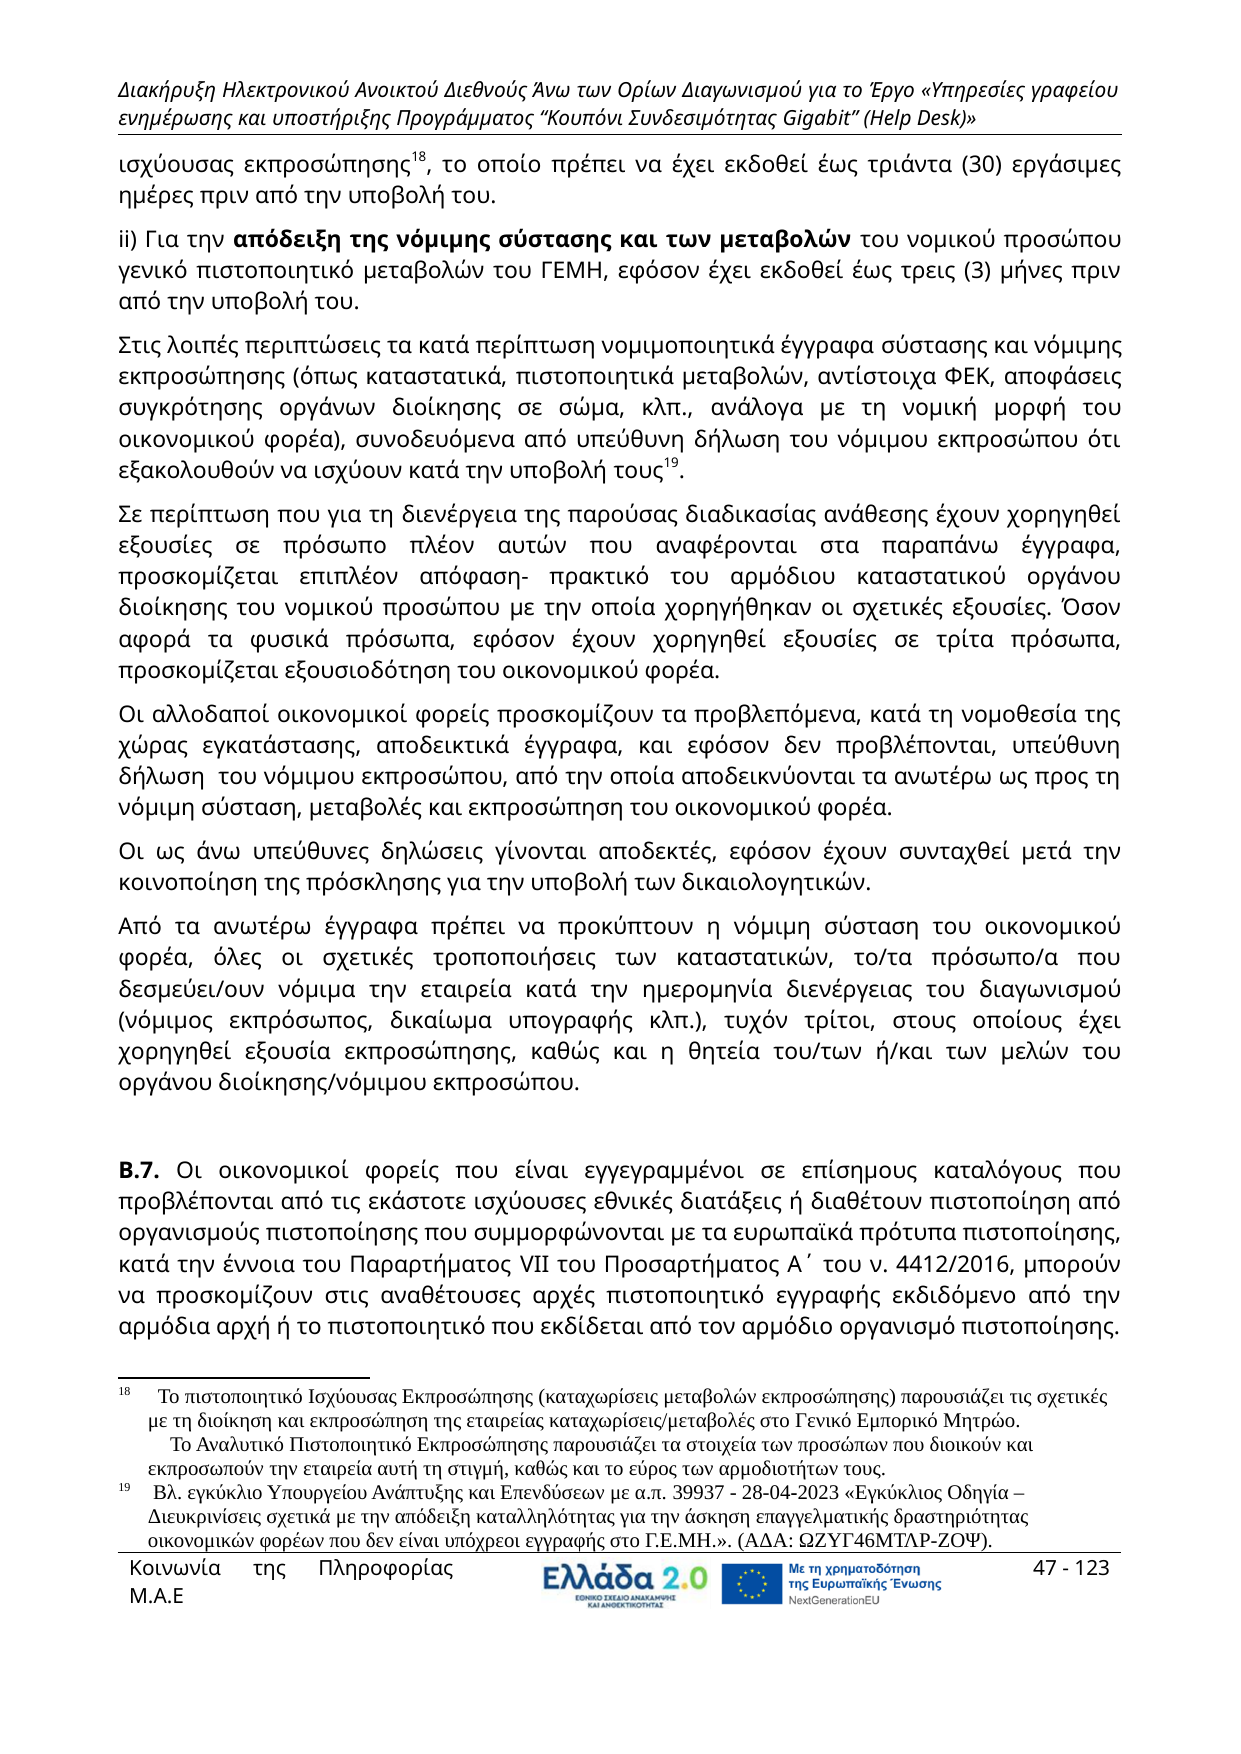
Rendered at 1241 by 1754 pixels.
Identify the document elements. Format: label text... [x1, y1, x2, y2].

picture [541, 1557, 948, 1609]
text Σε περίπτωση που για τη διενέργεια της παρούσας διαδικασίας ανάθεσης έχουν χορηγηθεί εξουσίες σε πρόσωπο πλέον αυτών που αναφέρονται στα παραπάνω έγγραφα, προσκομίζεται επιπλέον απόφαση- πρακτικό του αρμόδιου καταστατικού οργάνου διοίκησης του νομικού προσώπου με την οποία χορηγήθηκαν οι σχετικές εξουσίες. Όσον αφορά τα φυσικά πρόσωπα, εφόσον έχουν χορηγηθεί εξουσίες σε τρίτα πρόσωπα, προσκομίζεται εξουσιοδότηση του οικονομικού φορέα. [118, 497, 1122, 685]
text Στις λοιπές περιπτώσεις τα κατά περίπτωση νομιμοποιητικά έγγραφα σύστασης και νόμιμης εκπροσώπησης (όπως καταστατικά, πιστοποιητικά μεταβολών, αντίστοιχα ΦΕΚ, αποφάσεις συγκρότησης οργάνων διοίκησης σε σώμα, κλπ., ανάλογα με τη νομική μορφή του οικονομικού φορέα), συνοδευόμενα από υπεύθυνη δήλωση του νόμιμου εκπροσώπου ότι εξακολουθούν να ισχύουν κατά την υποβολή τους. [118, 329, 1122, 485]
text ii) Για την απόδειξη της νόμιμης σύστασης και των μεταβολών του νομικού προσώπου γενικό πιστοποιητικό μεταβολών του ΓΕΜΗ, εφόσον έχει εκδοθεί έως τρεις (3) μήνες πριν από την υποβολή του. [118, 222, 1122, 316]
text Β.7. Οι οικονομικοί φορείς που είναι εγγεγραμμένοι σε επίσημους καταλόγους που προβλέπονται από τις εκάστοτε ισχύουσες εθνικές διατάξεις ή διαθέτουν πιστοποίηση από οργανισμούς πιστοποίησης που συμμορφώνονται με τα ευρωπαϊκά πρότυπα πιστοποίησης, κατά την έννοια του Παραρτήματος VII του Προσαρτήματος Α΄ του ν. 4412/2016, μπορούν να προσκομίζουν στις αναθέτουσες αρχές πιστοποιητικό εγγραφής εκδιδόμενο από την αρμόδια αρχή ή το πιστοποιητικό που εκδίδεται από τον αρμόδιο οργανισμό πιστοποίησης. [118, 1154, 1122, 1341]
text Οι αλλοδαποί οικονομικοί φορείς προσκομίζουν τα προβλεπόμενα, κατά τη νομοθεσία της χώρας εγκατάστασης, αποδεικτικά έγγραφα, και εφόσον δεν προβλέπονται, υπεύθυνη δήλωση του νόμιμου εκπροσώπου, από την οποία αποδεικνύονται τα ανωτέρω ως προς τη νόμιμη σύσταση, μεταβολές και εκπροσώπηση του οικονομικού φορέα. [118, 697, 1122, 822]
text Από τα ανωτέρω έγγραφα πρέπει να προκύπτουν η νόμιμη σύσταση του οικονομικού φορέα, όλες οι σχετικές τροποποιήσεις των καταστατικών, το/τα πρόσωπο/α που δεσμεύει/ουν νόμιμα την εταιρεία κατά την ημερομηνία διενέργειας του διαγωνισμού (νόμιμος εκπρόσωπος, δικαίωμα υπογραφής κλπ.), τυχόν τρίτοι, στους οποίους έχει χορηγηθεί εξουσία εκπροσώπησης, καθώς και η θητεία του/των ή/και των μελών του οργάνου διοίκησης/νόμιμου εκπροσώπου. [118, 910, 1122, 1097]
text Οι ως άνω υπεύθυνες δηλώσεις γίνονται αποδεκτές, εφόσον έχουν συνταχθεί μετά την κοινοποίηση της πρόσκλησης για την υποβολή των δικαιολογητικών. [118, 835, 1122, 897]
